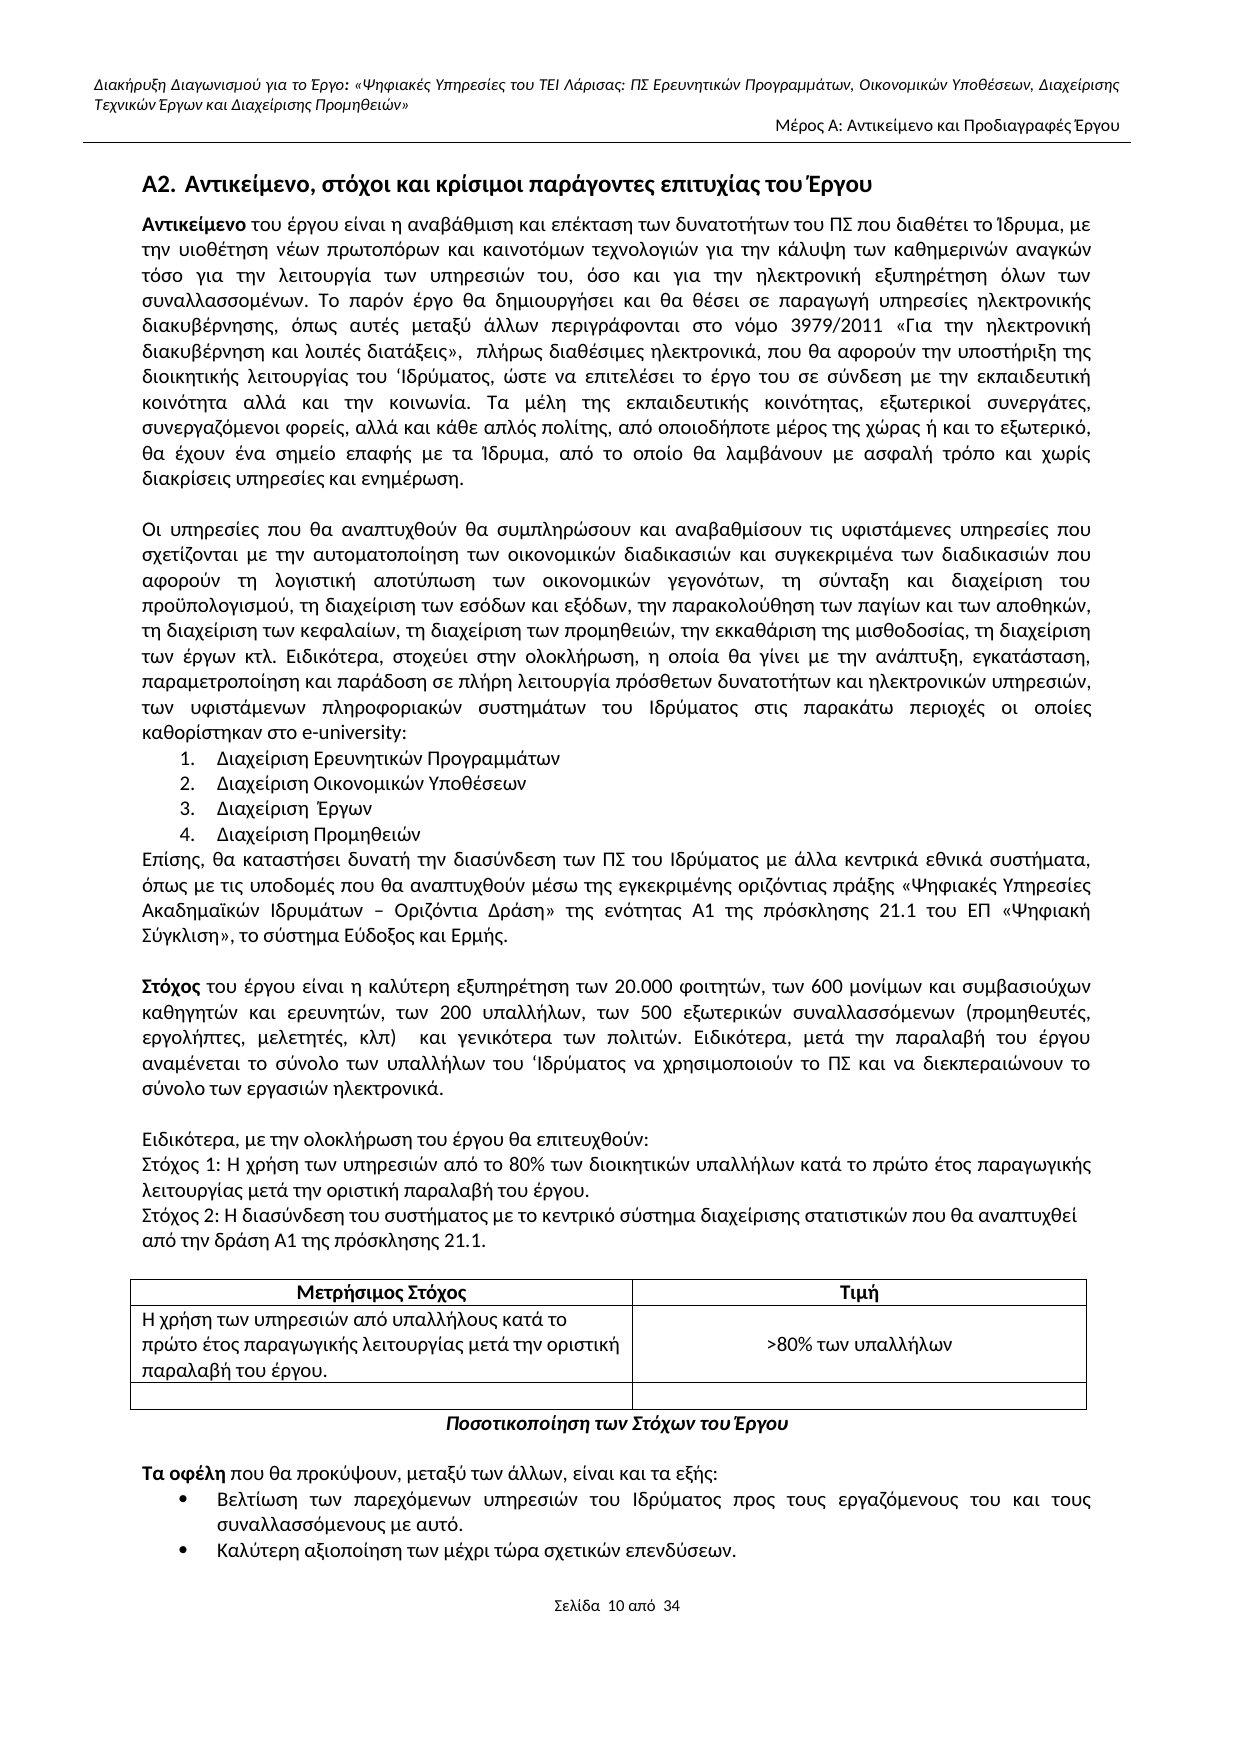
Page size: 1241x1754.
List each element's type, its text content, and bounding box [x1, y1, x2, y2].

text Οι υπηρεσίες που θα αναπτυχθούν θα συμπληρώσουν και αναβαθμίσουν τις υφιστάμενες υπηρεσίες που σχετίζονται με την αυτοματοποίηση των οικονομικών διαδικασιών και συγκεκριμένα των διαδικασιών που αφορούν τη λογιστική αποτύπωση των οικονομικών γεγονότων, τη σύνταξη και διαχείριση του προϋπολογισμού, τη διαχείριση των εσόδων και εξόδων, την παρακολούθηση των παγίων και των αποθηκών, τη διαχείριση των κεφαλαίων, τη διαχείριση των προμηθειών, την εκκαθάριση της μισθοδοσίας, τη διαχείριση των έργων κτλ. Ειδικότερα, στοχεύει στην ολοκλήρωση, η οποία θα γίνει με την ανάπτυξη, εγκατάσταση, παραμετροποίηση και παράδοση σε πλήρη λειτουργία πρόσθετων δυνατοτήτων και ηλεκτρονικών υπηρεσιών, των υφιστάμενων πληροφοριακών συστημάτων του Ιδρύματος στις παρακάτω περιοχές οι οποίες καθορίστηκαν στο e-university: [142, 516, 1092, 745]
list Διαχείριση Έργων [179, 796, 1092, 821]
table_cell Η χρήση των υπηρεσιών από υπαλλήλους κατά το πρώτο έτος παραγωγικής λειτουργίας μετά την οριστική παραλαβή του έργου. [131, 1306, 632, 1382]
text Ποσοτικοποίηση των Στόχων του Έργου [142, 1410, 1092, 1435]
table_cell >80% των υπαλλήλων [633, 1306, 1086, 1382]
text Επίσης, θα καταστήσει δυνατή την διασύνδεση των ΠΣ του Ιδρύματος με άλλα κεντρικά εθνικά συστήματα, όπως με τις υποδομές που θα αναπτυχθούν μέσω της εγκεκριμένης οριζόντιας πράξης «Ψηφιακές Υπηρεσίες Ακαδημαϊκών Ιδρυμάτων – Οριζόντια Δράση» της ενότητας Α1 της πρόσκλησης 21.1 του ΕΠ «Ψηφιακή Σύγκλιση», το σύστημα Εύδοξος και Ερμής. [142, 846, 1092, 948]
table_header Μετρήσιμος Στόχος [131, 1280, 632, 1305]
list Διαχείριση Οικονομικών Υποθέσεων [179, 770, 1092, 796]
table_cell [131, 1383, 632, 1409]
text Ειδικότερα, με την ολοκλήρωση του έργου θα επιτευχθούν: [142, 1126, 1092, 1151]
text Τα οφέλη που θα προκύψουν, μεταξύ των άλλων, είναι και τα εξής: [142, 1461, 1092, 1486]
table_header Τιμή [633, 1280, 1086, 1305]
text Στόχος του έργου είναι η καλύτερη εξυπηρέτηση των 20.000 φοιτητών, των 600 μονίμων και συμβασιούχων καθηγητών και ερευνητών, των 200 υπαλλήλων, των 500 εξωτερικών συναλλασσόμενων (προμηθευτές, εργολήπτες, μελετητές, κλπ) και γενικότερα των πολιτών. Ειδικότερα, μετά την παραλαβή του έργου αναμένεται το σύνολο των υπαλλήλων του ‘Ιδρύματος να χρησιμοποιούν το ΠΣ και να διεκπεραιώνουν το σύνολο των εργασιών ηλεκτρονικά. [142, 973, 1092, 1101]
list Διαχείριση Ερευνητικών Προγραμμάτων [179, 745, 1092, 770]
text Αντικείμενο του έργου είναι η αναβάθμιση και επέκταση των δυνατοτήτων του ΠΣ που διαθέτει το Ίδρυμα, με την υιοθέτηση νέων πρωτοπόρων και καινοτόμων τεχνολογιών για την κάλυψη των καθημερινών αναγκών τόσο για την λειτουργία των υπηρεσιών του, όσο και για την ηλεκτρονική εξυπηρέτηση όλων των συναλλασσομένων. Το παρόν έργο θα δημιουργήσει και θα θέσει σε παραγωγή υπηρεσίες ηλεκτρονικής διακυβέρνησης, όπως αυτές μεταξύ άλλων περιγράφονται στο νόμο 3979/2011 «Για την ηλεκτρονική διακυβέρνηση και λοιπές διατάξεις», πλήρως διαθέσιμες ηλεκτρονικά, που θα αφορούν την υποστήριξη της διοικητικής λειτουργίας του ‘Ιδρύματος, ώστε να επιτελέσει το έργο του σε σύνδεση με την εκπαιδευτική κοινότητα αλλά και την κοινωνία. Τα μέλη της εκπαιδευτικής κοινότητας, εξωτερικοί συνεργάτες, συνεργαζόμενοι φορείς, αλλά και κάθε απλός πολίτης, από οποιοδήποτε μέρος της χώρας ή και το εξωτερικό, θα έχουν ένα σημείο επαφής με τα Ίδρυμα, από το οποίο θα λαμβάνουν με ασφαλή τρόπο και χωρίς διακρίσεις υπηρεσίες και ενημέρωση. [142, 211, 1092, 491]
list Διαχείριση Προμηθειών [179, 821, 1092, 846]
table_cell [633, 1383, 1086, 1409]
text Στόχος 2: Η διασύνδεση του συστήματος με το κεντρικό σύστημα διαχείρισης στατιστικών που θα αναπτυχθεί από την δράση Α1 της πρόσκλησης 21.1. [142, 1202, 1092, 1253]
text Στόχος 1: Η χρήση των υπηρεσιών από το 80% των διοικητικών υπαλλήλων κατά το πρώτο έτος παραγωγικής λειτουργίας μετά την οριστική παραλαβή του έργου. [142, 1151, 1092, 1202]
subtitle Αντικείμενο, στόχοι και κρίσιμοι παράγοντες επιτυχίας του Έργου [142, 168, 1092, 198]
list Καλύτερη αξιοποίηση των μέχρι τώρα σχετικών επενδύσεων. [179, 1537, 1092, 1562]
list Βελτίωση των παρεχόμενων υπηρεσιών του Ιδρύματος προς τους εργαζόμενους του και τους συναλλασσόμενους με αυτό. [179, 1486, 1092, 1537]
